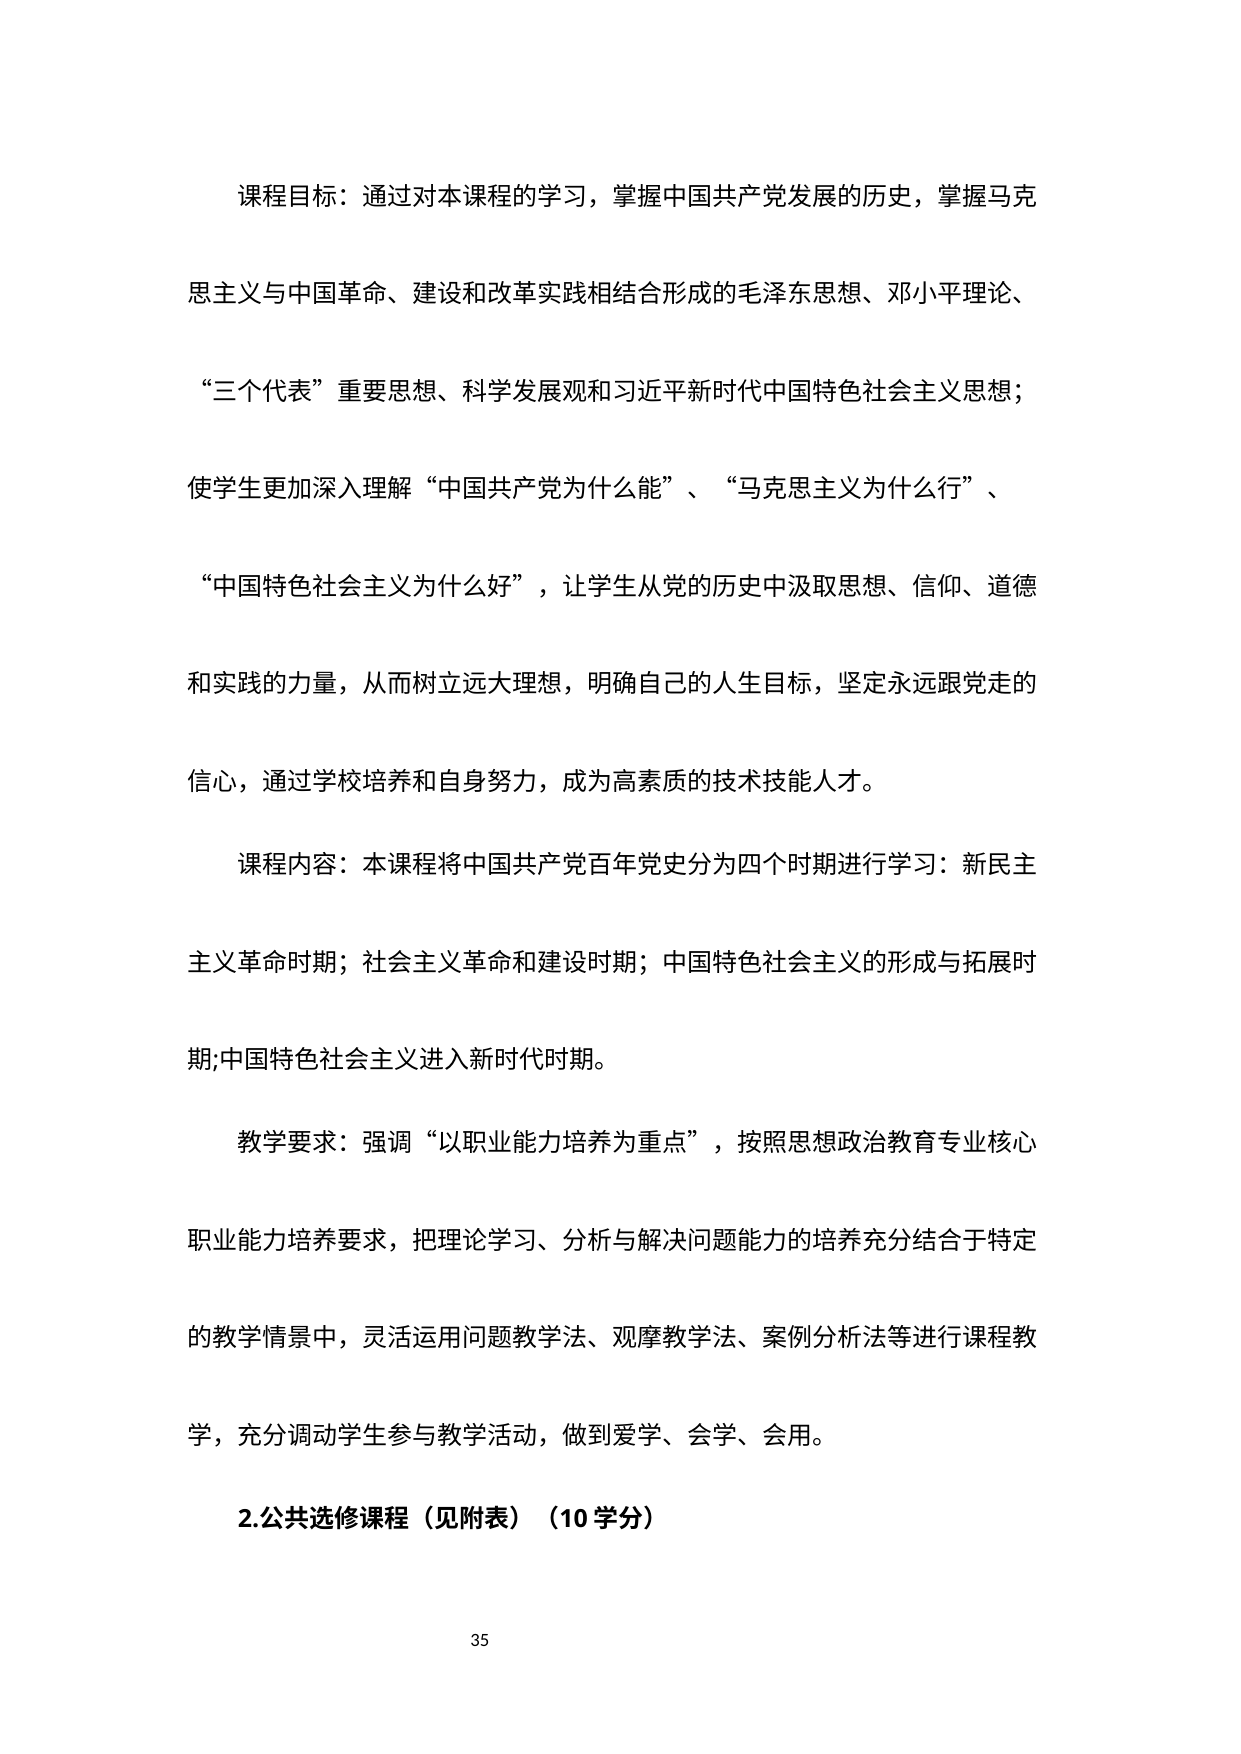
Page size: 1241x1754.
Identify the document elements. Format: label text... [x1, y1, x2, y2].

text 教学要求：强调“以职业能力培养为重点”，按照思想政治教育专业核心职业能力培养要求，把理论学习、分析与解决问题能力的培养充分结合于特定的教学情景中，灵活运用问题教学法、观摩教学法、案例分析法等进行课程教学，充分调动学生参与教学活动，做到爱学、会学、会用。 [187, 1108, 1053, 1466]
text 课程目标：通过对本课程的学习，掌握中国共产党发展的历史，掌握马克思主义与中国革命、建设和改革实践相结合形成的毛泽东思想、邓小平理论、“三个代表”重要思想、科学发展观和习近平新时代中国特色社会主义思想；使学生更加深入理解“中国共产党为什么能”、“马克思主义为什么行”、“中国特色社会主义为什么好”，让学生从党的历史中汲取思想、信仰、道德和实践的力量，从而树立远大理想，明确自己的人生目标，坚定永远跟党走的信心，通过学校培养和自身努力，成为高素质的技术技能人才。 [187, 162, 1053, 812]
text 2.公共选修课程（见附表）（10学分） [238, 1484, 1053, 1549]
text 课程内容：本课程将中国共产党百年党史分为四个时期进行学习：新民主主义革命时期；社会主义革命和建设时期；中国特色社会主义的形成与拓展时期;中国特色社会主义进入新时代时期。 [187, 830, 1053, 1090]
